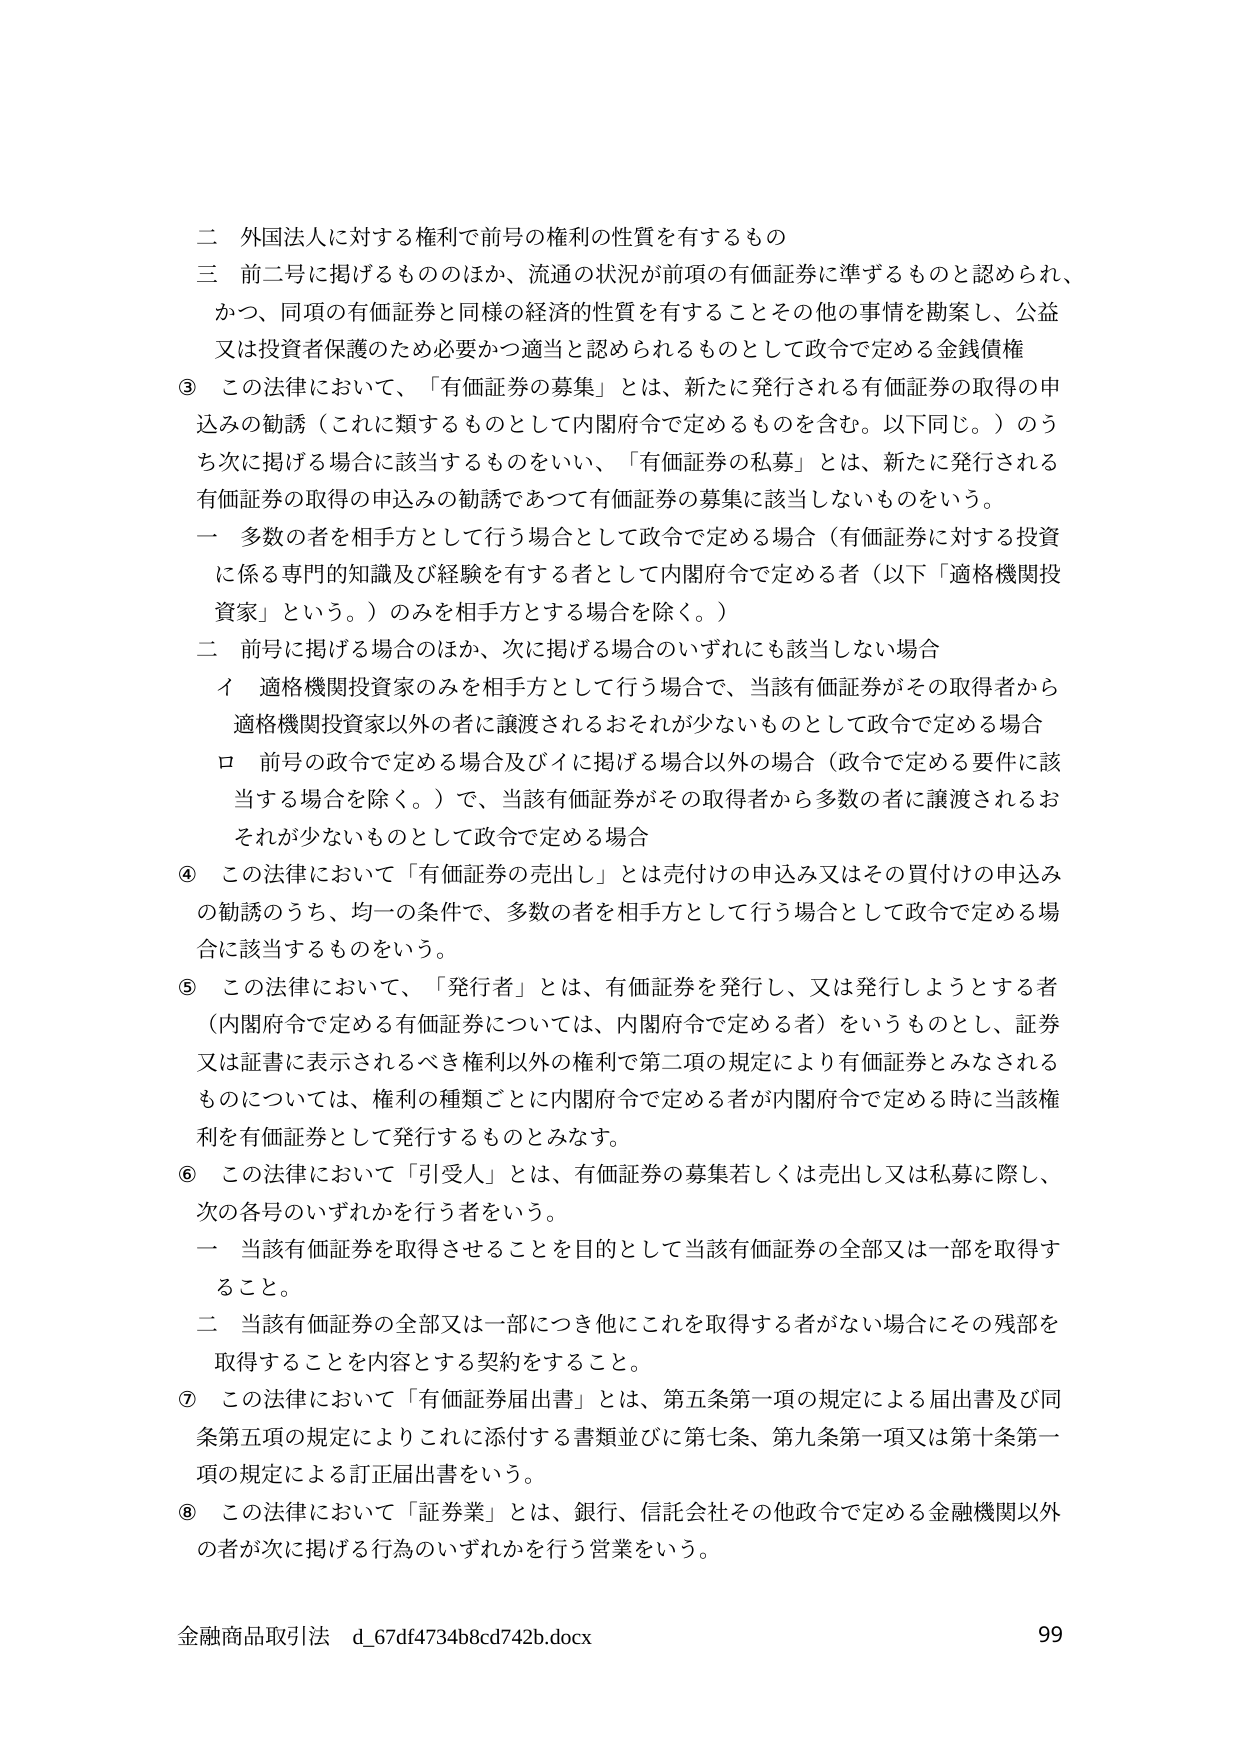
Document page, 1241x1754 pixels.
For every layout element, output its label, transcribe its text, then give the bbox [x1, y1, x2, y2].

text ⑤ この法律において、「発行者」とは、有価証券を発行し、又は発行しようとする者（内閣府令で定める有価証券については、内閣府令で定める者）をいうものとし、証券又は証書に表示されるべき権利以外の権利で第二項の規定により有価証券とみなされるものについては、権利の種類ごとに内閣府令で定める者が内閣府令で定める時に当該権利を有価証券として発行するものとみなす。 [177, 967, 1063, 1154]
text 三 前二号に掲げるもののほか、流通の状況が前項の有価証券に準ずるものと認められ、かつ、同項の有価証券と同様の経済的性質を有することその他の事情を勘案し、公益又は投資者保護のため必要かつ適当と認められるものとして政令で定める金銭債権 [196, 254, 1063, 367]
text 二 前号に掲げる場合のほか、次に掲げる場合のいずれにも該当しない場合 [196, 629, 1063, 667]
text ③ この法律において、「有価証券の募集」とは、新たに発行される有価証券の取得の申込みの勧誘（これに類するものとして内閣府令で定めるものを含む。以下同じ。）のうち次に掲げる場合に該当するものをいい、「有価証券の私募」とは、新たに発行される有価証券の取得の申込みの勧誘であつて有価証券の募集に該当しないものをいう。 [177, 367, 1063, 517]
text ロ 前号の政令で定める場合及びイに掲げる場合以外の場合（政令で定める要件に該当する場合を除く。）で、当該有価証券がその取得者から多数の者に譲渡されるおそれが少ないものとして政令で定める場合 [215, 742, 1063, 854]
text 一 多数の者を相手方として行う場合として政令で定める場合（有価証券に対する投資に係る専門的知識及び経験を有する者として内閣府令で定める者（以下「適格機関投資家」という。）のみを相手方とする場合を除く。） [196, 517, 1063, 629]
text 二 当該有価証券の全部又は一部につき他にこれを取得する者がない場合にその残部を取得することを内容とする契約をすること。 [196, 1304, 1063, 1379]
text ④ この法律において「有価証券の売出し」とは売付けの申込み又はその買付けの申込みの勧誘のうち、均一の条件で、多数の者を相手方として行う場合として政令で定める場合に該当するものをいう。 [177, 854, 1063, 967]
text イ 適格機関投資家のみを相手方として行う場合で、当該有価証券がその取得者から適格機関投資家以外の者に譲渡されるおそれが少ないものとして政令で定める場合 [215, 667, 1063, 742]
text 一 当該有価証券を取得させることを目的として当該有価証券の全部又は一部を取得すること。 [196, 1229, 1063, 1304]
text ⑧ この法律において「証券業」とは、銀行、信託会社その他政令で定める金融機関以外の者が次に掲げる行為のいずれかを行う営業をいう。 [177, 1492, 1063, 1567]
text ⑦ この法律において「有価証券届出書」とは、第五条第一項の規定による届出書及び同条第五項の規定によりこれに添付する書類並びに第七条、第九条第一項又は第十条第一項の規定による訂正届出書をいう。 [177, 1379, 1063, 1492]
text ⑥ この法律において「引受人」とは、有価証券の募集若しくは売出し又は私募に際し、次の各号のいずれかを行う者をいう。 [177, 1154, 1063, 1229]
text 二 外国法人に対する権利で前号の権利の性質を有するもの [196, 217, 1063, 254]
